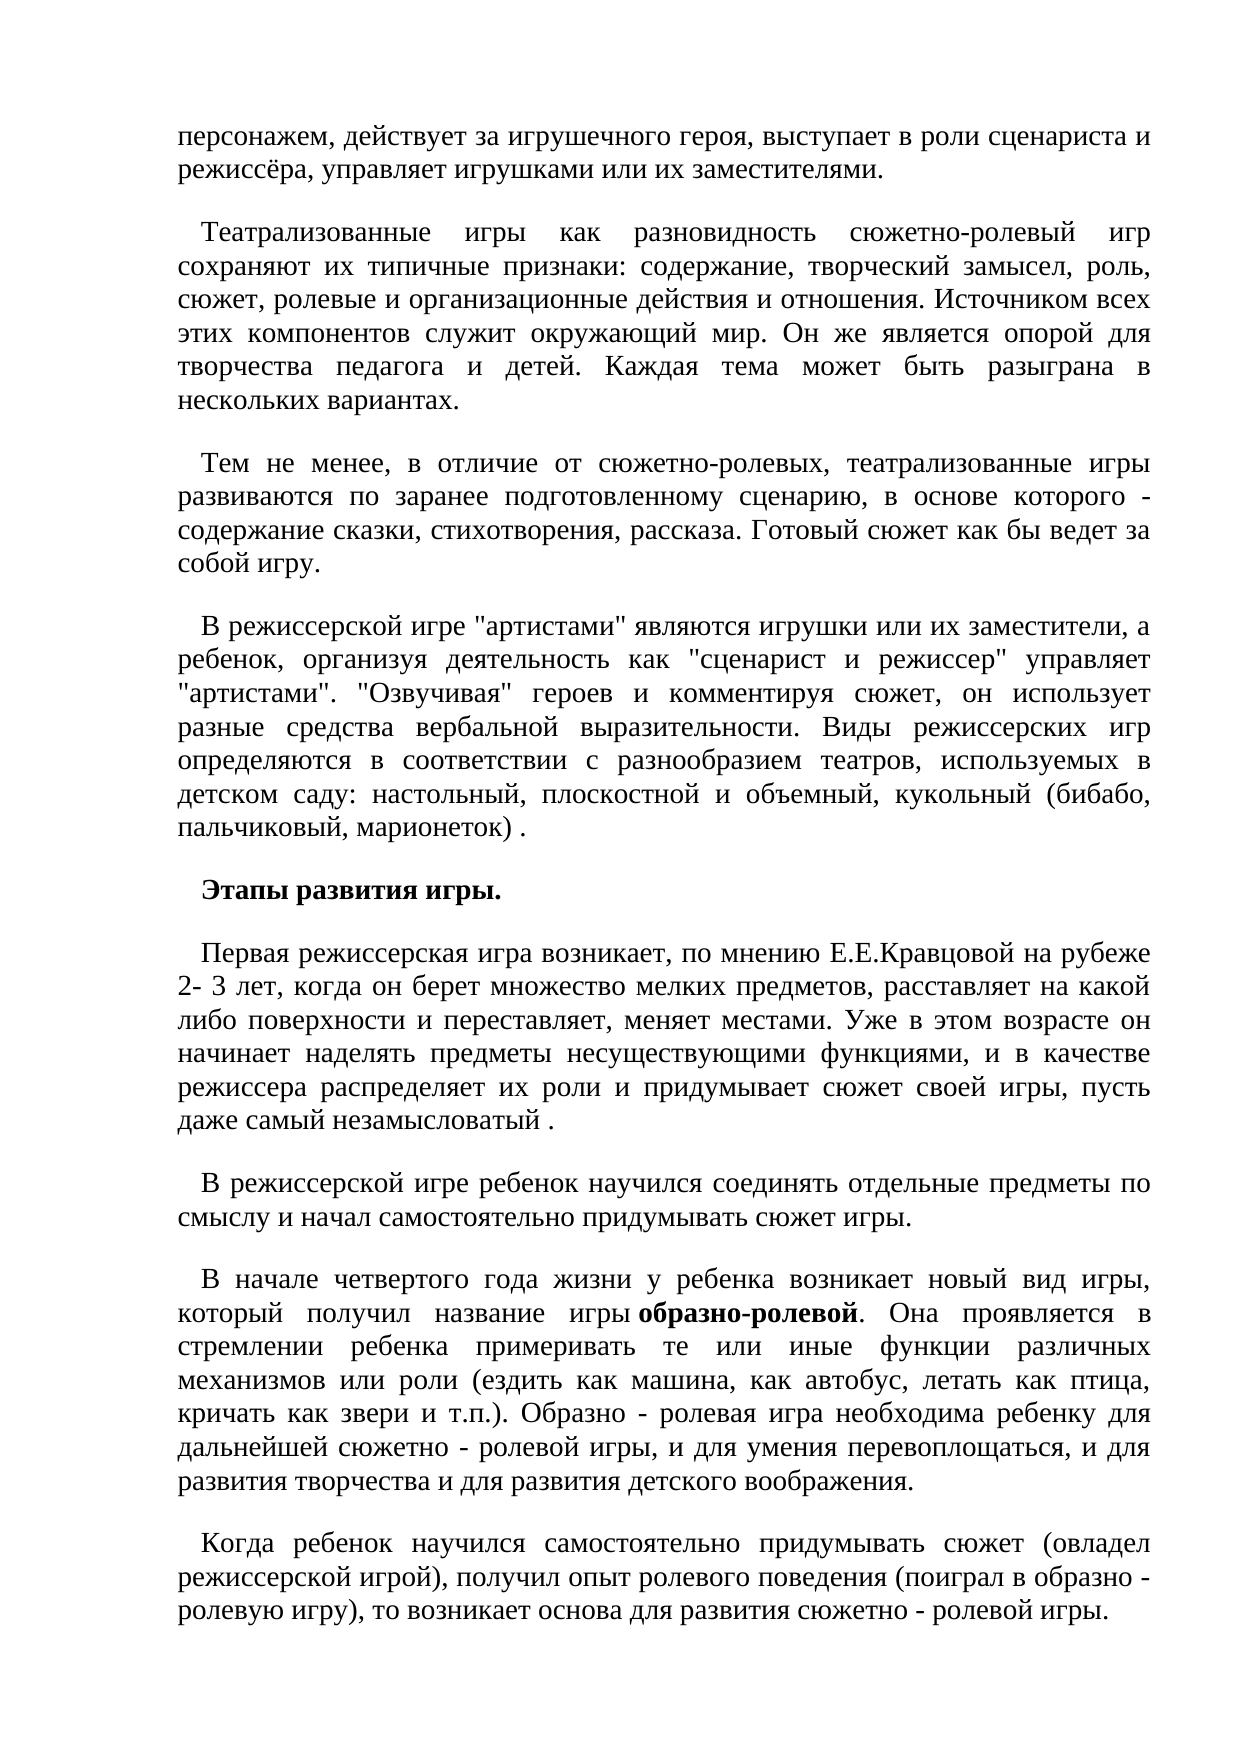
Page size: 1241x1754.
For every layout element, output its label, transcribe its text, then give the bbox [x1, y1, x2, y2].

text Театрализованные игры как разновидность сюжетно-ролевый игр сохраняют их типичные признаки: содержание, творческий замысел, роль, сюжет, ролевые и организационные действия и отношения. Источником всех этих компонентов служит окружающий мир. Он же является опорой для творчества педагога и детей. Каждая тема может быть разыграна в нескольких вариантах. [177, 214, 1152, 416]
text Когда ребенок научился самостоятельно придумывать сюжет (овладел режиссерской игрой), получил опыт ролевого поведения (поиграл в образно - ролевую игру), то возникает основа для развития сюжетно - ролевой игры. [177, 1525, 1152, 1626]
text Этапы развития игры. [177, 872, 1152, 906]
text В режиссерской игре ребенок научился соединять отдельные предметы по смыслу и начал самостоятельно придумывать сюжет игры. [177, 1165, 1152, 1232]
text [177, 118, 1152, 185]
text Тем не менее, в отличие от сюжетно-ролевых, театрализованные игры развиваются по заранее подготовленному сценарию, в основе которого - содержание сказки, стихотворения, рассказа. Готовый сюжет как бы ведет за собой игру. [177, 445, 1152, 579]
text В начале четвертого года жизни у ребенка возникает новый вид игры, который получил название игры образно-ролевой. Она проявляется в стремлении ребенка примеривать те или иные функции различных механизмов или роли (ездить как машина, как автобус, летать как птица, кричать как звери и т.п.). Образно - ролевая игра необходима ребенку для дальнейшей сюжетно - ролевой игры, и для умения перевоплощаться, и для развития творчества и для развития детского воображения. [177, 1261, 1152, 1496]
text В режиссерской игре "артистами" являются игрушки или их заместители, а ребенок, организуя деятельность как "сценарист и режиссер" управляет "артистами". "Озвучивая" героев и комментируя сюжет, он использует разные средства вербальной выразительности. Виды режиссерских игр определяются в соответствии с разнообразием театров, используемых в детском саду: настольный, плоскостной и объемный, кукольный (бибабо, пальчиковый, марионеток) . [177, 608, 1152, 843]
text Первая режиссерская игра возникает, по мнению Е.Е.Кравцовой на рубеже 2- 3 лет, когда он берет множество мелких предметов, расставляет на какой либо поверхности и переставляет, меняет местами. Уже в этом возрасте он начинает наделять предметы несуществующими функциями, и в качестве режиссера распределяет их роли и придумывает сюжет своей игры, пусть даже самый незамысловатый . [177, 935, 1152, 1136]
